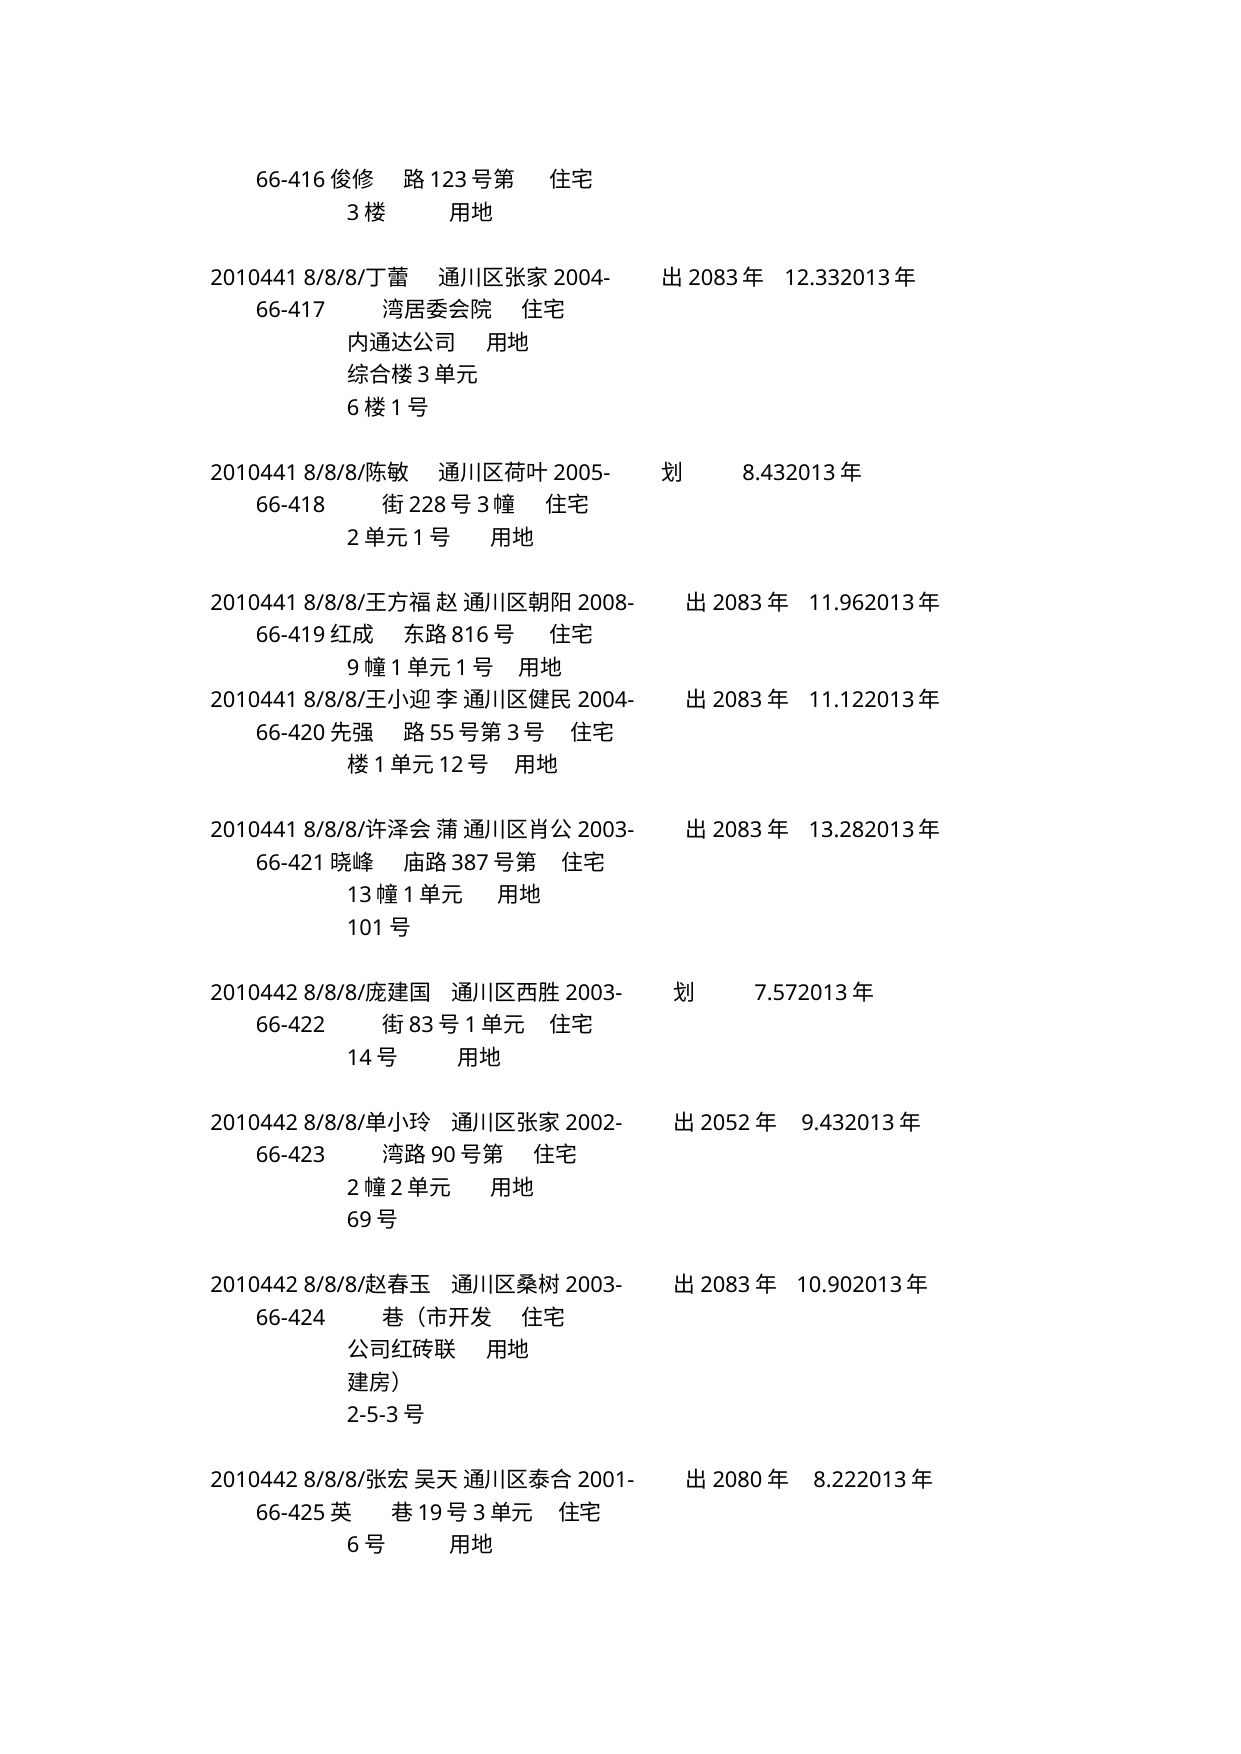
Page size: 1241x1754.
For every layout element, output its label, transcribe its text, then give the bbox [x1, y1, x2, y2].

text 2-5-3号 [187, 1397, 1053, 1429]
text 2010442 8/8/8/单小玲 通川区张家 2002- 出 2052年 9.432013年 [187, 1104, 1053, 1137]
text 66-425英 巷19号3单元 住宅 [187, 1494, 1053, 1527]
text 66-418 街228号3幢 住宅 [187, 487, 1053, 519]
text 66-416俊修 路123号第 住宅 [187, 162, 1053, 194]
text 66-419红成 东路816号 住宅 [187, 617, 1053, 649]
text 66-417 湾居委会院 住宅 [187, 292, 1053, 324]
text 6楼1号 [187, 389, 1053, 422]
text 楼1单元12号 用地 [187, 747, 1053, 779]
text 66-422 街83号1单元 住宅 [187, 1007, 1053, 1039]
text 69号 [187, 1202, 1053, 1234]
text 内通达公司 用地 [187, 324, 1053, 357]
text 2010442 8/8/8/庞建国 通川区西胜 2003- 划 7.572013年 [187, 974, 1053, 1007]
text 建房） [187, 1364, 1053, 1397]
text 66-420先强 路55号第3号 住宅 [187, 714, 1053, 747]
text 3楼 用地 [187, 194, 1053, 227]
text 2010442 8/8/8/赵春玉 通川区桑树 2003- 出 2083年 10.902013年 [187, 1267, 1053, 1299]
text 2010441 8/8/8/陈敏 通川区荷叶 2005- 划 8.432013年 [187, 454, 1053, 487]
text 2单元1号 用地 [187, 519, 1053, 552]
text 2010441 8/8/8/王方福 赵 通川区朝阳 2008- 出 2083年 11.962013年 [187, 584, 1053, 617]
text 综合楼3单元 [187, 357, 1053, 389]
text 2010441 8/8/8/王小迎 李 通川区健民 2004- 出 2083年 11.122013年 [187, 682, 1053, 714]
text 13幢1单元 用地 [187, 877, 1053, 909]
text 14号 用地 [187, 1039, 1053, 1072]
text 66-423 湾路90号第 住宅 [187, 1137, 1053, 1169]
text 2幢2单元 用地 [187, 1169, 1053, 1202]
text 2010441 8/8/8/许泽会 蒲 通川区肖公 2003- 出 2083年 13.282013年 [187, 812, 1053, 844]
text 6号 用地 [187, 1527, 1053, 1559]
text 2010442 8/8/8/张宏 吴天 通川区泰合 2001- 出 2080年 8.222013年 [187, 1462, 1053, 1494]
text 66-424 巷（市开发 住宅 [187, 1299, 1053, 1332]
text 9幢1单元1号 用地 [187, 649, 1053, 682]
text 2010441 8/8/8/丁蕾 通川区张家 2004- 出 2083年 12.332013年 [187, 259, 1053, 292]
text 101号 [187, 909, 1053, 942]
text 66-421晓峰 庙路387号第 住宅 [187, 844, 1053, 877]
text 公司红砖联 用地 [187, 1332, 1053, 1364]
